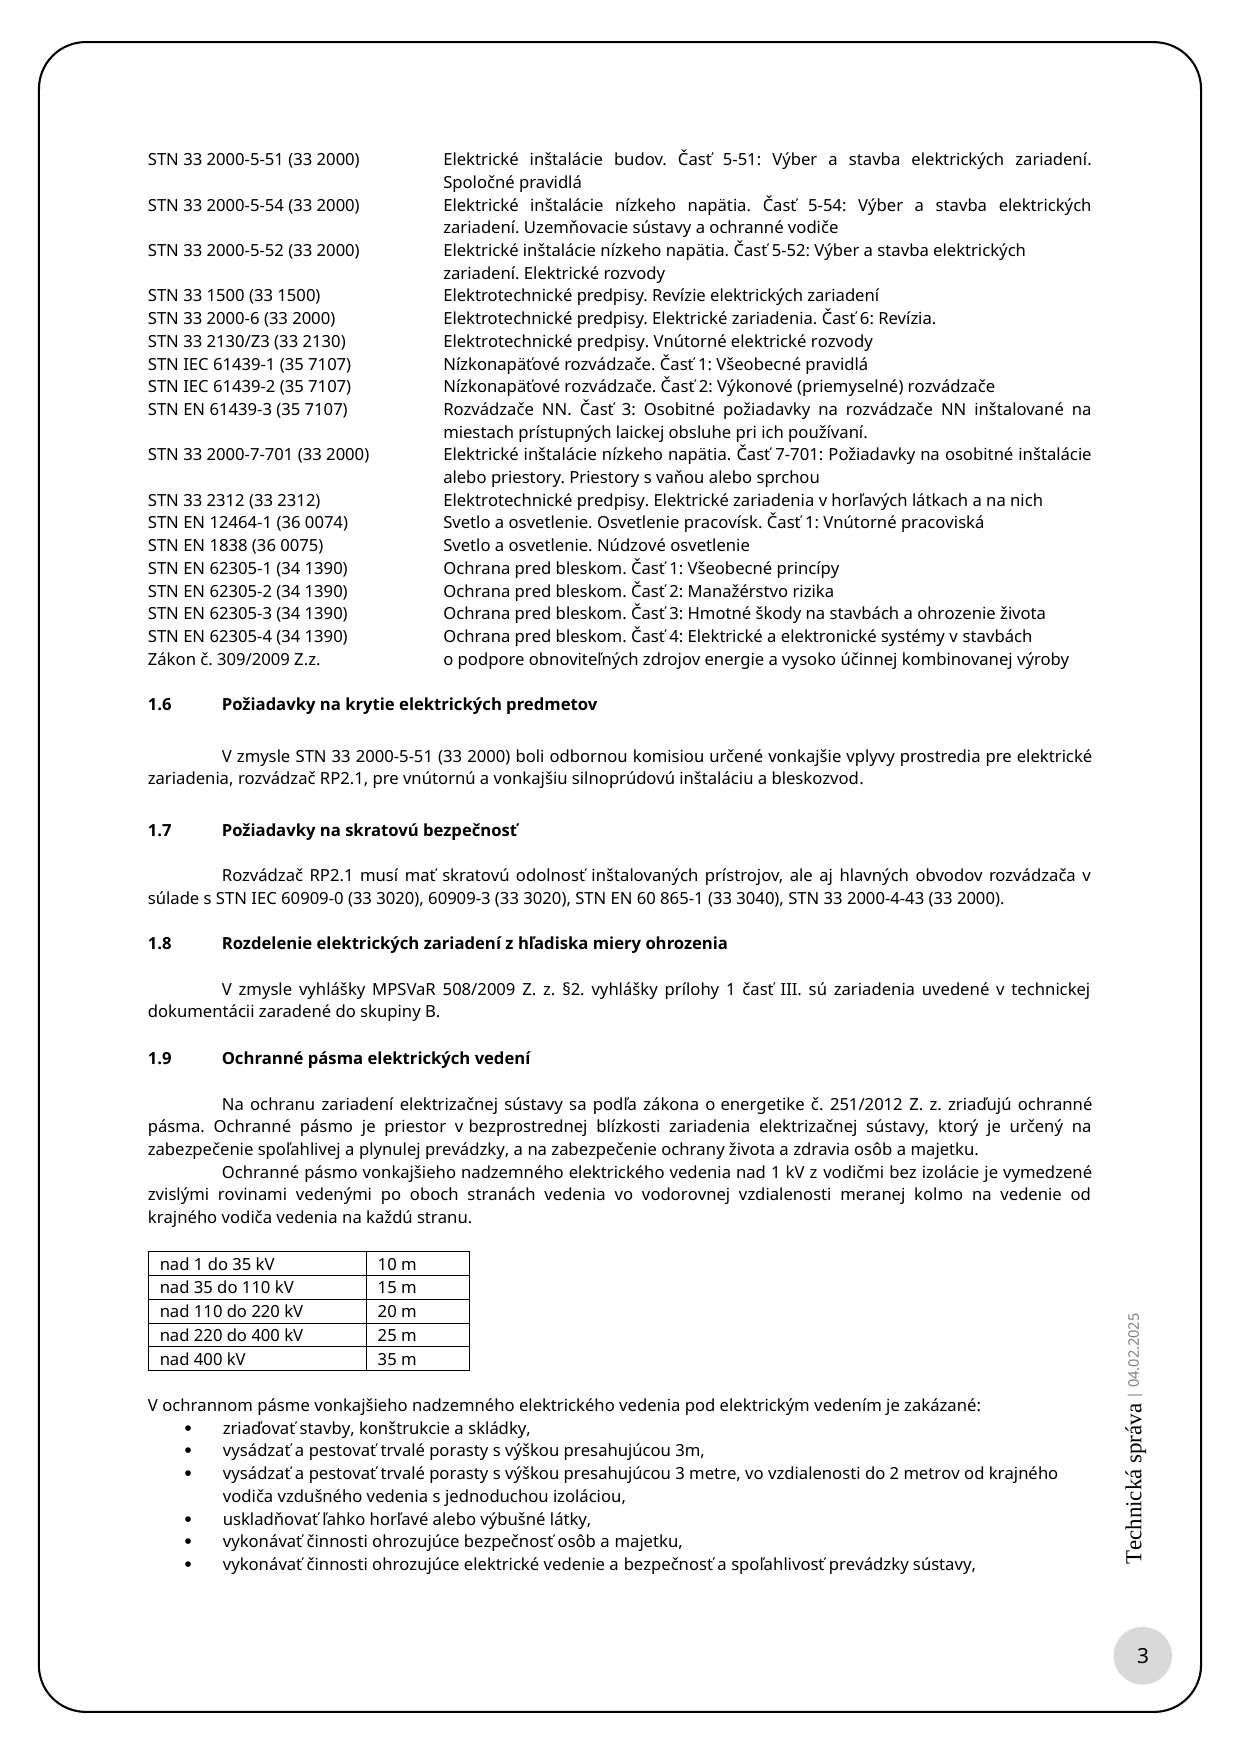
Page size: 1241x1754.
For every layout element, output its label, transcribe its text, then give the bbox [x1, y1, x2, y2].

text Ochranné pásmo vonkajšieho nadzemného elektrického vedenia nad 1 kV z vodičmi bez izolácie je vymedzené zvislými rovinami vedenými po oboch stranách vedenia vo vodorovnej vzdialenosti meranej kolmo na vedenie od krajného vodiča vedenia na každú stranu. [148, 1160, 1092, 1228]
text V zmysle vyhlášky MPSVaR 508/2009 Z. z. §2. vyhlášky prílohy 1 časť III. sú zariadenia uvedené v technickej dokumentácii zaradené do skupiny B. [148, 977, 1092, 1023]
text STN 33 2000-5-52 (33 2000) Elektrické inštalácie nízkeho napätia. Časť 5-52: Výber a stavba elektrických zariadení. Elektrické rozvody [148, 238, 1092, 284]
text STN IEC 61439-2 (35 7107) Nízkonapäťové rozvádzače. Časť 2: Výkonové (priemyselné) rozvádzače [148, 375, 1092, 397]
list vysádzať a pestovať trvalé porasty s výškou presahujúcou 3m, [185, 1439, 1092, 1462]
list vykonávať činnosti ohrozujúce elektrické vedenie a bezpečnosť a spoľahlivosť prevádzky sústavy, [185, 1553, 1092, 1575]
text STN 33 2000-6 (33 2000) Elektrotechnické predpisy. Elektrické zariadenia. Časť 6: Revízia. [148, 307, 1092, 329]
list vysádzať a pestovať trvalé porasty s výškou presahujúcou 3 metre, vo vzdialenosti do 2 metrov od krajného vodiča vzdušného vedenia s jednoduchou izoláciou, [185, 1462, 1092, 1507]
text STN 33 2312 (33 2312) Elektrotechnické predpisy. Elektrické zariadenia v horľavých látkach a na nich [148, 488, 1092, 511]
list vykonávať činnosti ohrozujúce bezpečnosť osôb a majetku, [185, 1530, 1092, 1553]
text STN 33 1500 (33 1500) Elektrotechnické predpisy. Revízie elektrických zariadení [148, 284, 1092, 307]
text Rozvádzač RP2.1 musí mať skratovú odolnosť inštalovaných prístrojov, ale aj hlavných obvodov rozvádzača v súlade s STN IEC 60909-0 (33 3020), 60909-3 (33 3020), STN EN 60 865-1 (33 3040), STN 33 2000-4-43 (33 2000). [148, 864, 1092, 909]
text STN 33 2000-5-54 (33 2000) Elektrické inštalácie nízkeho napätia. Časť 5-54: Výber a stavba elektrických zariadení. Uzemňovacie sústavy a ochranné vodiče [148, 193, 1092, 238]
text STN 33 2130/Z3 (33 2130) Elektrotechnické predpisy. Vnútorné elektrické rozvody [148, 329, 1092, 352]
text STN IEC 61439-1 (35 7107) Nízkonapäťové rozvádzače. Časť 1: Všeobecné pravidlá [148, 352, 1092, 375]
text STN 33 2000-7-701 (33 2000) Elektrické inštalácie nízkeho napätia. Časť 7-701: Požiadavky na osobitné inštalácie alebo priestory. Priestory s vaňou alebo sprchou [148, 443, 1092, 488]
text STN EN 12464-1 (36 0074) Svetlo a osvetlenie. Osvetlenie pracovísk. Časť 1: Vnútorné pracoviská [148, 511, 1092, 534]
table_header nad 1 do 35 kV [149, 1252, 366, 1275]
table_cell nad 400 kV [149, 1347, 366, 1370]
table_cell nad 35 do 110 kV [149, 1276, 366, 1299]
list zriaďovať stavby, konštrukcie a skládky, [185, 1416, 1092, 1439]
text Zákon č. 309/2009 Z.z. o podpore obnoviteľných zdrojov energie a vysoko účinnej kombinovanej výroby [148, 647, 1092, 670]
text 1.6 Požiadavky na krytie elektrických predmetov [148, 693, 1092, 715]
text STN 33 2000-5-51 (33 2000) Elektrické inštalácie budov. Časť 5-51: Výber a stavba elektrických zariadení. Spoločné pravidlá [148, 148, 1092, 193]
table_header 10 m [367, 1252, 469, 1275]
text STN EN 62305-1 (34 1390) Ochrana pred bleskom. Časť 1: Všeobecné princípy [148, 556, 1092, 579]
table_cell 15 m [367, 1276, 469, 1299]
table_cell 35 m [367, 1347, 469, 1370]
text STN EN 1838 (36 0075) Svetlo a osvetlenie. Núdzové osvetlenie [148, 534, 1092, 556]
text V ochrannom pásme vonkajšieho nadzemného elektrického vedenia pod elektrickým vedením je zakázané: [148, 1394, 1092, 1416]
text 1.9 Ochranné pásma elektrických vedení [148, 1047, 1092, 1069]
table_cell nad 220 do 400 kV [149, 1324, 366, 1346]
text STN EN 62305-4 (34 1390) Ochrana pred bleskom. Časť 4: Elektrické a elektronické systémy v stavbách [148, 624, 1092, 647]
list uskladňovať ľahko horľavé alebo výbušné látky, [185, 1507, 1092, 1530]
table_cell 20 m [367, 1300, 469, 1322]
table_cell 25 m [367, 1324, 469, 1346]
text 1.7 Požiadavky na skratovú bezpečnosť [148, 818, 1092, 841]
text STN EN 61439-3 (35 7107) Rozvádzače NN. Časť 3: Osobitné požiadavky na rozvádzače NN inštalované na miestach prístupných laickej obsluhe pri ich používaní. [148, 397, 1092, 443]
text Na ochranu zariadení elektrizačnej sústavy sa podľa zákona o energetike č. 251/2012 Z. z. zriaďujú ochranné pásma. Ochranné pásmo je priestor v bezprostrednej blízkosti zariadenia elektrizačnej sústavy, ktorý je určený na zabezpečenie spoľahlivej a plynulej prevádzky, a na zabezpečenie ochrany života a zdravia osôb a majetku. [148, 1092, 1092, 1160]
table_cell nad 110 do 220 kV [149, 1300, 366, 1322]
text STN EN 62305-3 (34 1390) Ochrana pred bleskom. Časť 3: Hmotné škody na stavbách a ohrozenie života [148, 602, 1092, 624]
text STN EN 62305-2 (34 1390) Ochrana pred bleskom. Časť 2: Manažérstvo rizika [148, 579, 1092, 602]
text 1.8 Rozdelenie elektrických zariadení z hľadiska miery ohrozenia [148, 932, 1092, 954]
text V zmysle STN 33 2000-5-51 (33 2000) boli odbornou komisiou určené vonkajšie vplyvy prostredia pre elektrické zariadenia, rozvádzač RP2.1, pre vnútornú a vonkajšiu silnoprúdovú inštaláciu a bleskozvod. [148, 744, 1092, 789]
